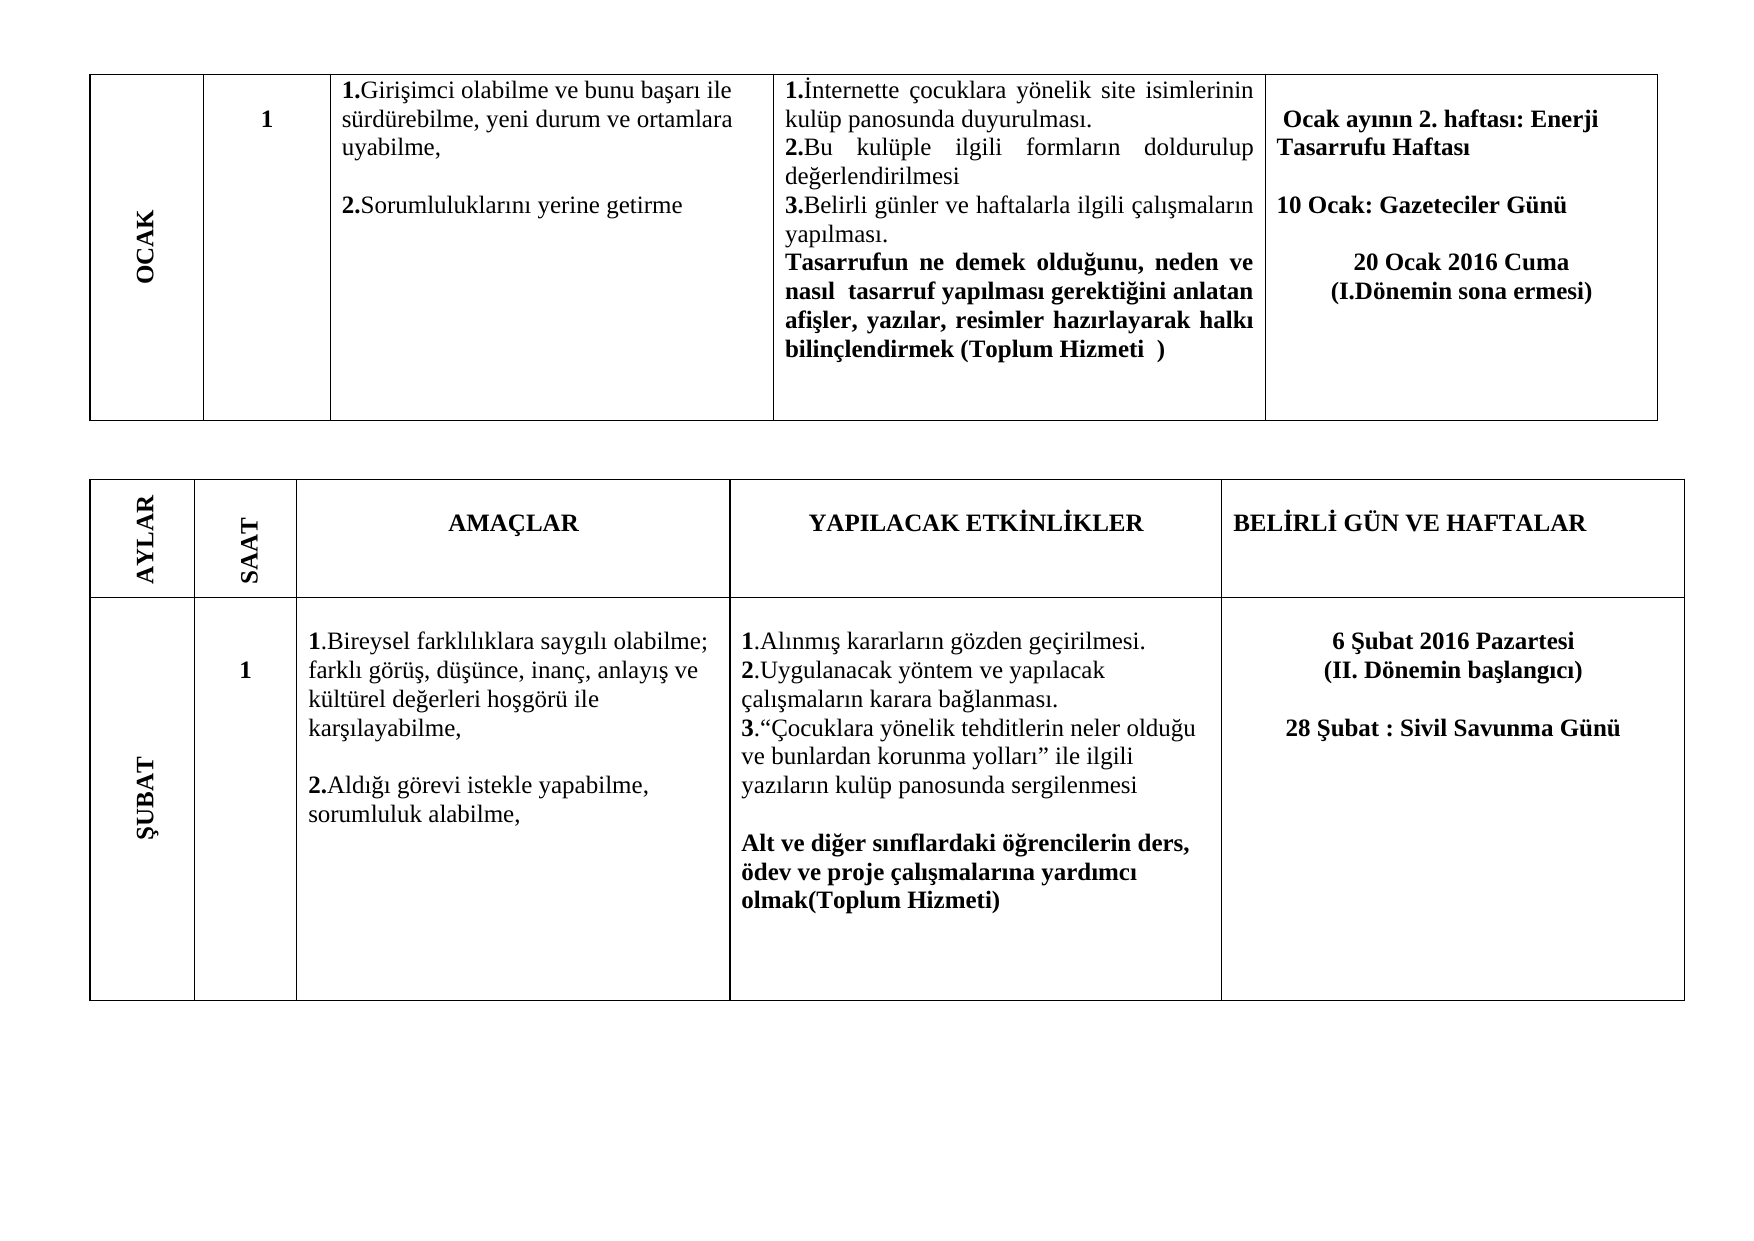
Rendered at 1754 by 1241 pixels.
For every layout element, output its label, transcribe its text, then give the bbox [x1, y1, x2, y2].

table_cell 1 [195, 598, 296, 1000]
table_cell 1.İnternette çocuklara yönelik site isimlerinin kulüp panosunda duyurulması. 2.Bu kulüple ilgili formların doldurulup değerlendirilmesi 3.Belirli günler ve haftalarla ilgili çalışmaların yapılması. Tasarrufun ne demek olduğunu, neden ve nasıl tasarruf yapılması gerektiğini anlatan afişler, yazılar, resimler hazırlayarak halkı bilinçlendirmek (Toplum Hizmeti ) [774, 75, 1265, 420]
table_cell OCAK [91, 75, 203, 420]
table_cell ŞUBAT [91, 598, 194, 1000]
table_header SAAT [195, 480, 296, 597]
table_cell 1 [204, 75, 330, 420]
table_cell 1.Bireysel farklılıklara saygılı olabilme; farklı görüş, düşünce, inanç, anlayış ve kültürel değerleri hoşgörü ile karşılayabilme, 2.Aldığı görevi istekle yapabilme, sorumluluk alabilme, [297, 598, 729, 1000]
table_header YAPILACAK ETKİNLİKLER [731, 480, 1221, 597]
table_cell 1.Girişimci olabilme ve bunu başarı ile sürdürebilme, yeni durum ve ortamlara uyabilme, 2.Sorumluluklarını yerine getirme [331, 75, 773, 420]
table_header AMAÇLAR [297, 480, 729, 597]
table_header AYLAR [91, 480, 194, 597]
table_cell 6 Şubat 2016 Pazartesi (II. Dönemin başlangıcı) 28 Şubat : Sivil Savunma Günü [1222, 598, 1684, 1000]
table_header BELİRLİ GÜN VE HAFTALAR [1222, 480, 1684, 597]
table_cell 1.Alınmış kararların gözden geçirilmesi. 2.Uygulanacak yöntem ve yapılacak çalışmaların karara bağlanması. 3.“Çocuklara yönelik tehditlerin neler olduğu ve bunlardan korunma yolları” ile ilgili yazıların kulüp panosunda sergilenmesi Alt ve diğer sınıflardaki öğrencilerin ders, ödev ve proje çalışmalarına yardımcı olmak(Toplum Hizmeti) [731, 598, 1221, 1000]
table_cell Ocak ayının 2. haftası: Enerji Tasarrufu Haftası 10 Ocak: Gazeteciler Günü 20 Ocak 2016 Cuma (I.Dönemin sona ermesi) [1266, 75, 1657, 420]
